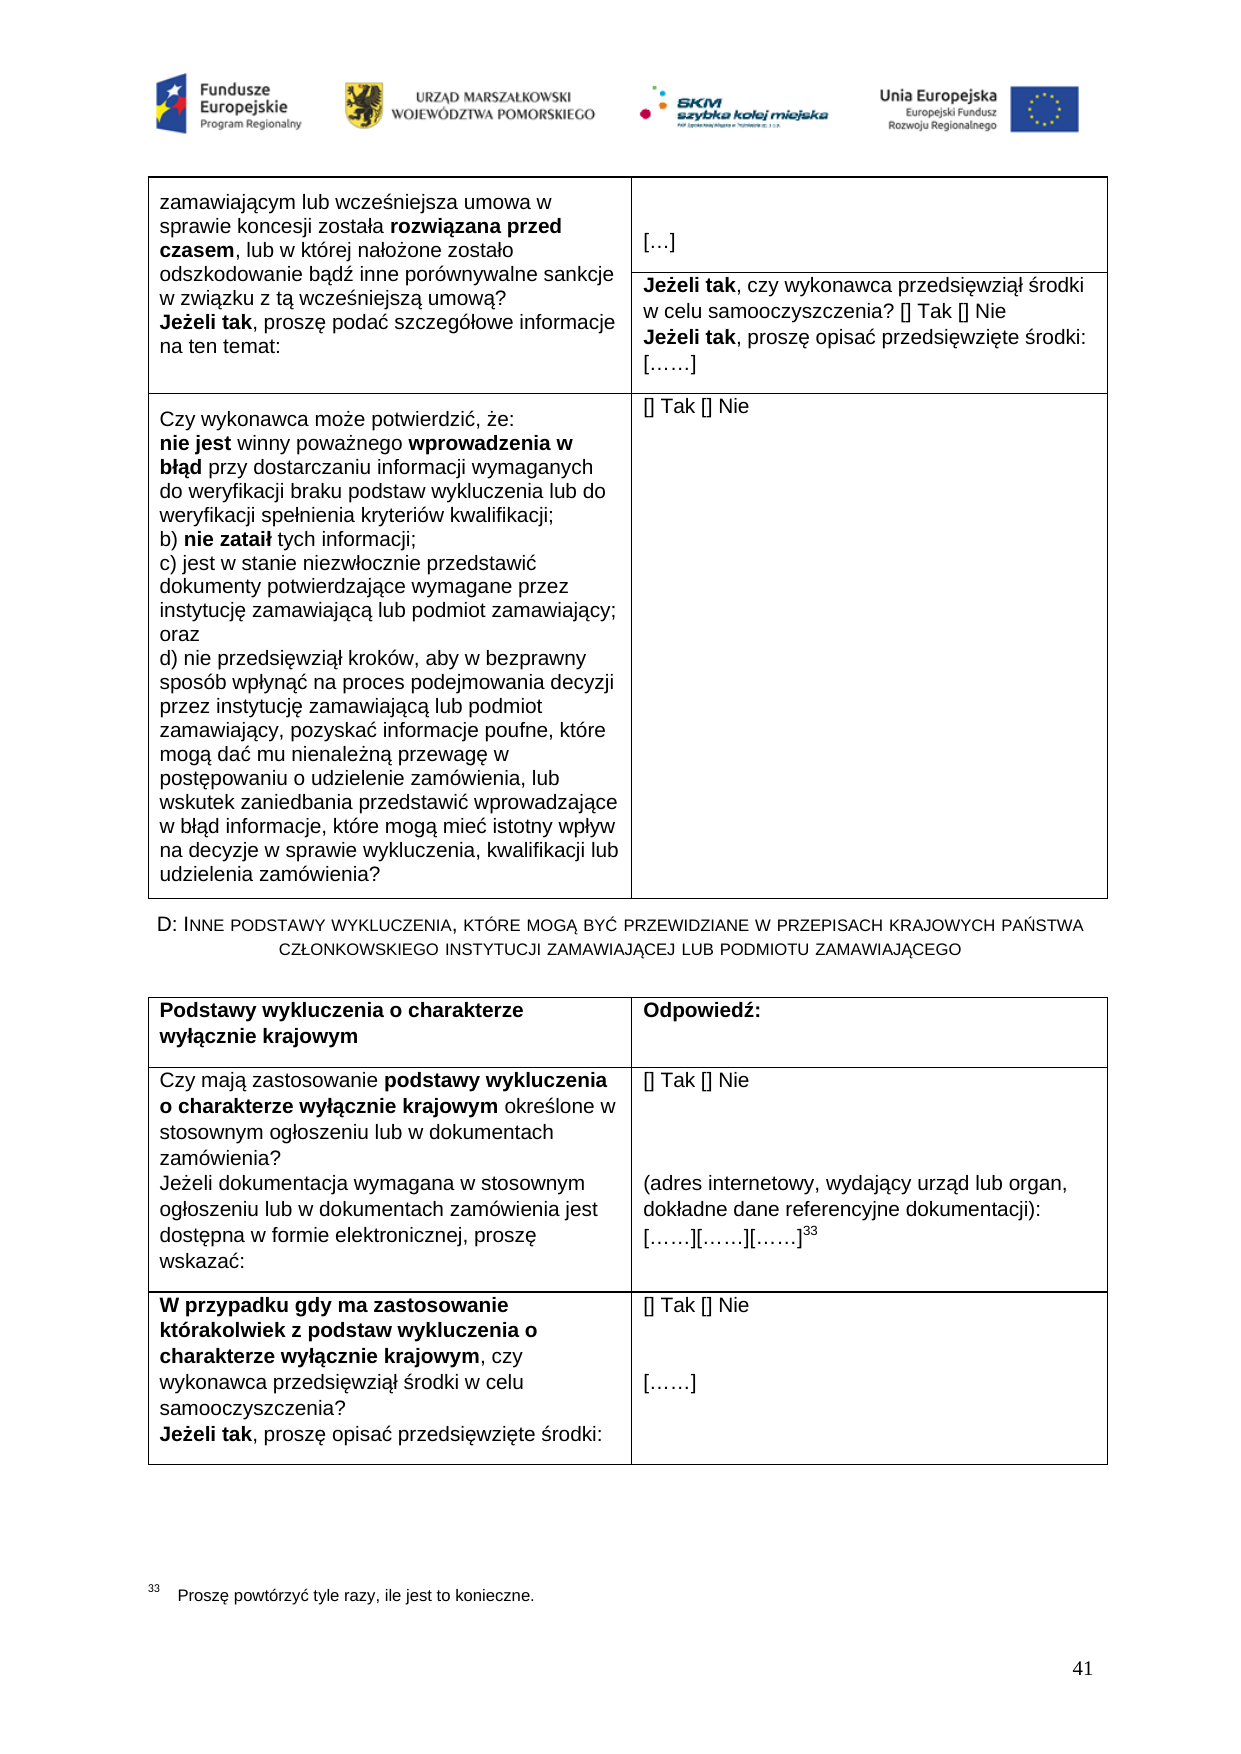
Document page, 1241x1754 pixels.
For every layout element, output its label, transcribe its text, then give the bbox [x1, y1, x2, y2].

table_cell Jeżeli tak, czy wykonawca przedsięwziął środki w celu samooczyszczenia? [] Tak [] Nie Jeżeli tak, proszę opisać przedsięwzięte środki: [……] [632, 273, 1107, 393]
table_header Odpowiedź: [632, 998, 1107, 1067]
table_cell W przypadku gdy ma zastosowanie którakolwiek z podstaw wykluczenia o charakterze wyłącznie krajowym, czy wykonawca przedsięwziął środki w celu samooczyszczenia? Jeżeli tak, proszę opisać przedsięwzięte środki: [149, 1293, 631, 1464]
table_header Podstawy wykluczenia o charakterze wyłącznie krajowym [149, 998, 631, 1067]
table_cell Czy mają zastosowanie podstawy wykluczenia o charakterze wyłącznie krajowym określone w stosownym ogłoszeniu lub w dokumentach zamówienia? Jeżeli dokumentacja wymagana w stosownym ogłoszeniu lub w dokumentach zamówienia jest dostępna w formie elektronicznej, proszę wskazać: [149, 1068, 631, 1291]
picture [147, 73, 1093, 148]
table_cell [] Tak [] Nie (adres internetowy, wydający urząd lub organ, dokładne dane referencyjne dokumentacji): [……][……][……] [632, 1068, 1107, 1291]
table_cell Czy wykonawca może potwierdzić, że: nie jest winny poważnego wprowadzenia w błąd przy dostarczaniu informacji wymaganych do weryfikacji braku podstaw wykluczenia lub do weryfikacji spełnienia kryteriów kwalifikacji; b) nie zataił tych informacji; c) jest w stanie niezwłocznie przedstawić dokumenty potwierdzające wymagane przez instytucję zamawiającą lub podmiot zamawiający; oraz d) nie przedsięwziął kroków, aby w bezprawny sposób wpłynąć na proces podejmowania decyzji przez instytucję zamawiającą lub podmiot zamawiający, pozyskać informacje poufne, które mogą dać mu nienależną przewagę w postępowaniu o udzielenie zamówienia, lub wskutek zaniedbania przedstawić wprowadzające w błąd informacje, które mogą mieć istotny wpływ na decyzje w sprawie wykluczenia, kwalifikacji lub udzielenia zamówienia? [149, 394, 631, 898]
table_cell [] Tak [] Nie [632, 394, 1107, 898]
text D: Inne podstawy wykluczenia, które mogą być przewidziane w przepisach krajowych państwa członkowskiego instytucji zamawiającej lub podmiotu zamawiającego [148, 912, 1093, 960]
table_cell [] Tak [] Nie […] [632, 178, 1107, 272]
table_cell [] Tak [] Nie [……] [632, 1293, 1107, 1464]
